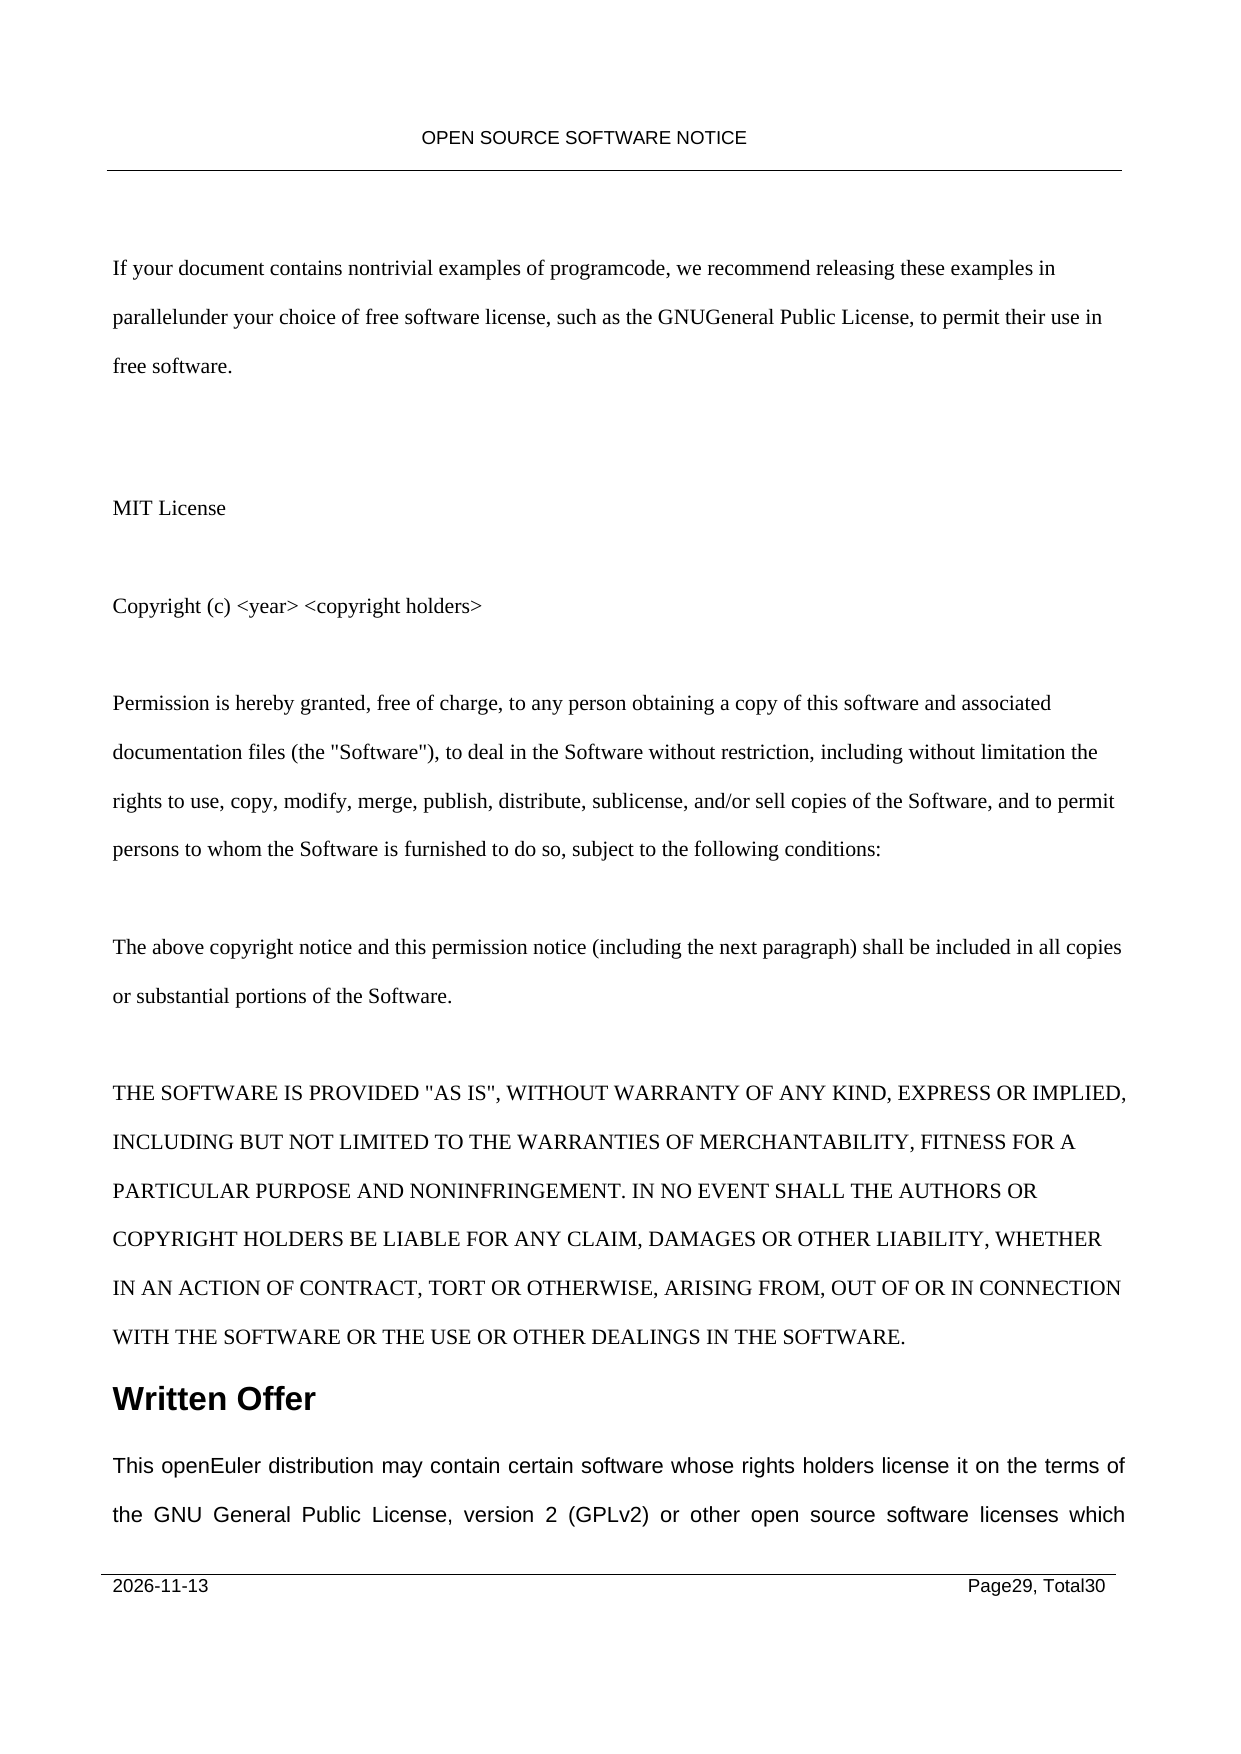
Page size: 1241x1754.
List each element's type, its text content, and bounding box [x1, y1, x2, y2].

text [112, 1449, 1128, 1531]
text MIT License Copyright (c) <year> <copyright holders> Permission is hereby granted, free of charge, to any person obtaining a copy of this software and associated documentation files (the "Software"), to deal in the Software without restriction, including without limitation the rights to use, copy, modify, merge, publish, distribute, sublicense, and/or sell copies of the Software, and to permit persons to whom the Software is furnished to do so, subject to the following conditions: The above copyright notice and this permission notice (including the next paragraph) shall be included in all copies or substantial portions of the Software. THE SOFTWARE IS PROVIDED "AS IS", WITHOUT WARRANTY OF ANY KIND, EXPRESS OR IMPLIED, INCLUDING BUT NOT LIMITED TO THE WARRANTIES OF MERCHANTABILITY, FITNESS FOR A PARTICULAR PURPOSE AND NONINFRINGEMENT. IN NO EVENT SHALL THE AUTHORS OR COPYRIGHT HOLDERS BE LIABLE FOR ANY CLAIM, DAMAGES OR OTHER LIABILITY, WHETHER IN AN ACTION OF CONTRACT, TORT OR OTHERWISE, ARISING FROM, OUT OF OR IN CONNECTION WITH THE SOFTWARE OR THE USE OR OTHER DEALINGS IN THE SOFTWARE. [112, 394, 1128, 1353]
text Written Offer [112, 1365, 1128, 1430]
text If your document contains nontrivial examples of programcode, we recommend releasing these examples in parallelunder your choice of free software license, such as the GNUGeneral Public License, to permit their use in free software. [112, 251, 1128, 381]
